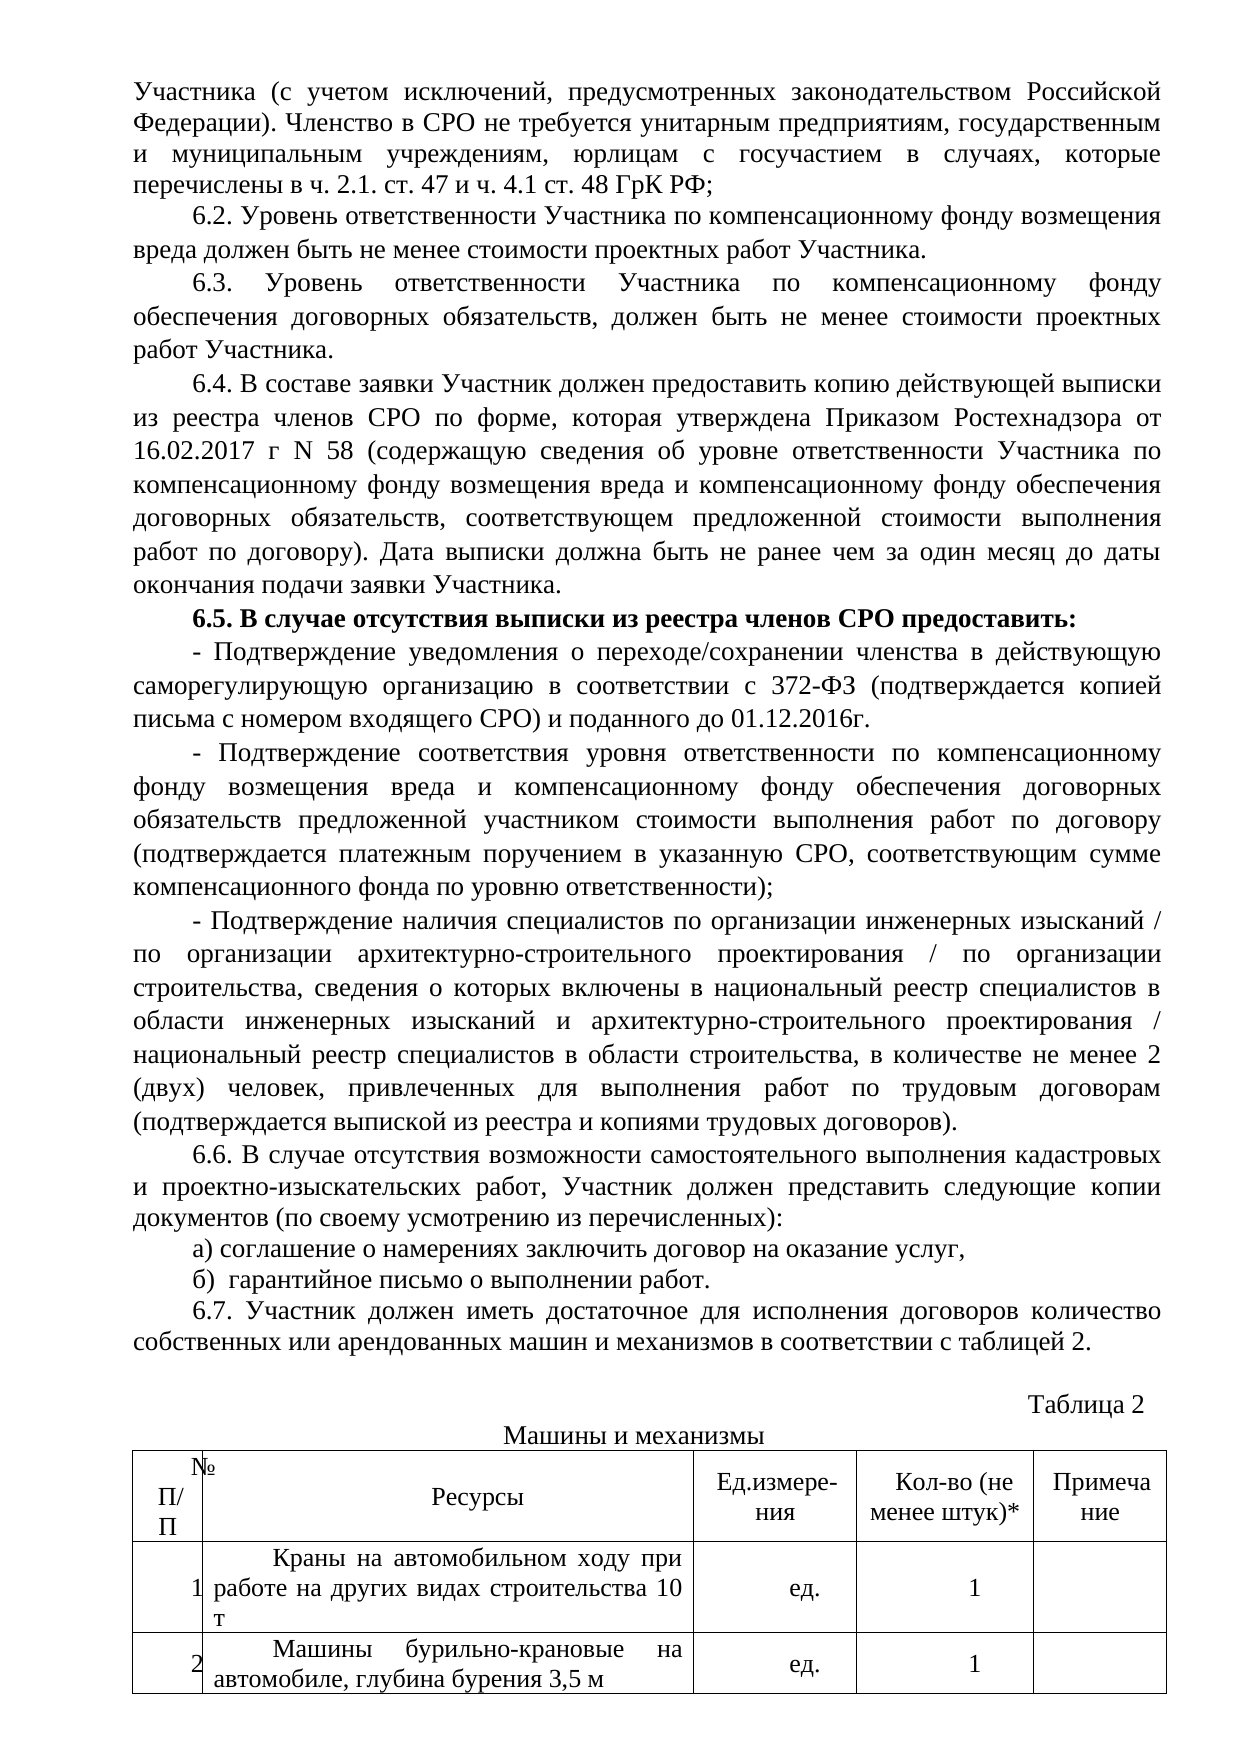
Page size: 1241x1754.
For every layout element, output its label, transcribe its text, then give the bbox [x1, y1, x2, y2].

table_header Кол-во (не менее штук)* [857, 1451, 1033, 1541]
table_cell 1 [857, 1542, 1033, 1632]
table_cell ед. [694, 1633, 856, 1693]
table_cell ед. [694, 1542, 856, 1632]
text 6.2. Уровень ответственности Участника по компенсационному фонду возмещения вреда должен быть не менее стоимости проектных работ Участника. [133, 199, 1162, 264]
text 6.6. В случае отсутствия возможности самостоятельного выполнения кадастровых и проектно-изыскательских работ, Участник должен представить следующие копии документов (по своему усмотрению из перечисленных): [133, 1139, 1162, 1232]
table_cell [1034, 1542, 1166, 1632]
text 6.4. В составе заявки Участник должен предоставить копию действующей выписки из реестра членов СРО по форме, которая утверждена Приказом Ростехнадзора от 16.02.2017 г N 58 (содержащую сведения об уровне ответственности Участника по компенсационному фонду возмещения вреда и компенсационному фонду обеспечения договорных обязательств, соответствующем предложенной стоимости выполнения работ по договору). Дата выписки должна быть не ранее чем за один месяц до даты окончания подачи заявки Участника. [133, 367, 1162, 599]
text Машины и механизмы [133, 1419, 1162, 1450]
table_cell Машины бурильно-крановые на автомобиле, глубина бурения 3,5 м [203, 1633, 693, 1693]
table_cell 1 [857, 1633, 1033, 1693]
text - Подтверждение соответствия уровня ответственности по компенсационному фонду возмещения вреда и компенсационному фонду обеспечения договорных обязательств предложенной участником стоимости выполнения работ по договору (подтверждается платежным поручением в указанную СРО, соответствующим сумме компенсационного фонда по уровню ответственности); [133, 736, 1162, 901]
table_cell Краны на автомобильном ходу при работе на других видах строительства 10 т [203, 1542, 693, 1632]
text 6.7. Участник должен иметь достаточное для исполнения договоров количество собственных или арендованных машин и механизмов в соответствии с таблицей 2. [133, 1294, 1162, 1357]
table_cell [1034, 1633, 1166, 1693]
text 6.5. В случае отсутствия выписки из реестра членов СРО предоставить: [133, 602, 1162, 633]
table_header № П/П [133, 1451, 202, 1541]
table_header Ресурсы [203, 1451, 693, 1541]
text Таблица 2 [133, 1388, 1162, 1419]
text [133, 75, 1162, 199]
table_cell 2 [133, 1633, 202, 1693]
text б) гарантийное письмо о выполнении работ. [133, 1263, 1162, 1294]
text а) соглашение о намерениях заключить договор на оказание услуг, [133, 1232, 1162, 1263]
table_cell 1 [133, 1542, 202, 1632]
text - Подтверждение уведомления о переходе/сохранении членства в действующую саморегулирующую организацию в соответствии с 372-ФЗ (подтверждается копией письма с номером входящего СРО) и поданного до 01.12.2016г. [133, 636, 1162, 734]
text 6.3. Уровень ответственности Участника по компенсационному фонду обеспечения договорных обязательств, должен быть не менее стоимости проектных работ Участника. [133, 267, 1162, 365]
table_header Ед.измере-ния [694, 1451, 856, 1541]
text - Подтверждение наличия специалистов по организации инженерных изысканий / по организации архитектурно-строительного проектирования / по организации строительства, сведения о которых включены в национальный реестр специалистов в области инженерных изысканий и архитектурно-строительного проектирования / национальный реестр специалистов в области строительства, в количестве не менее 2 (двух) человек, привлеченных для выполнения работ по трудовым договорам (подтверждается выпиской из реестра и копиями трудовых договоров). [133, 904, 1162, 1136]
table_header Примечание [1034, 1451, 1166, 1541]
